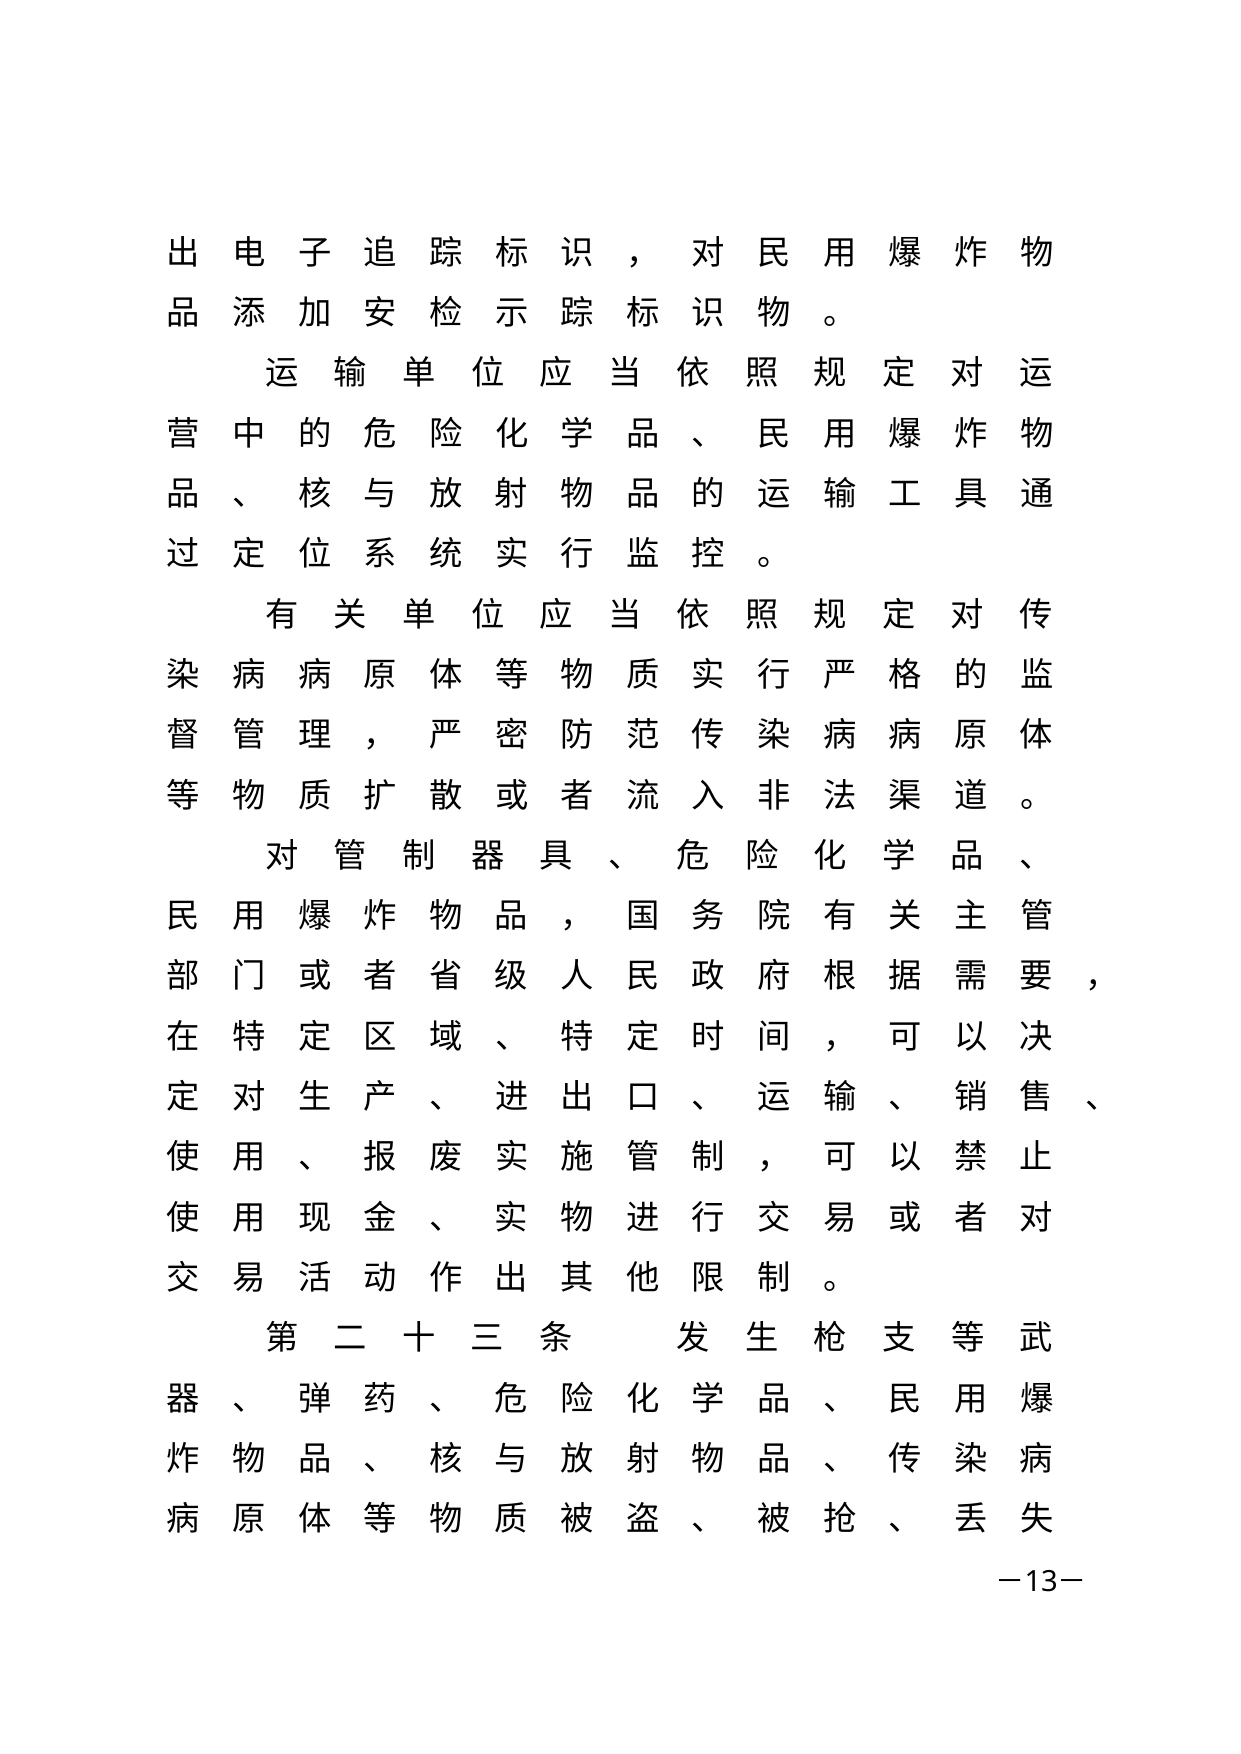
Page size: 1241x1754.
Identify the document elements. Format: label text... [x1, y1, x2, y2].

text 运输单位应当依照规定对运营中的危险化学品、民用爆炸物品、核与放射物品的运输工具通过定位系统实行监控。 [167, 340, 1085, 581]
text 有关单位应当依照规定对传染病病原体等物质实行严格的监督管理，严密防范传染病病原体等物质扩散或者流入非法渠道。 [167, 581, 1085, 823]
text 对管制器具、危险化学品、民用爆炸物品，国务院有关主管部门或者省级人民政府根据需要，在特定区域、特定时间，可以决定对生产、进出口、运输、销售、使用、报废实施管制，可以禁止使用现金、实物进行交易或者对交易活动作出其他限制。 [167, 823, 1085, 1305]
text 第二十三条 发生枪支等武器、弹药、危险化学品、民用爆炸物品、核与放射物品、传染病病原体等物质被盗、被抢、丢失或者其他流失的情形，案发单位应当立即采取必要的控制措施，并立即向公安机关报告，同时依照规定向有关主管部门报告。公安机关接到报告后，应当及时开展调查。有关主管部门应当配合公安机关开展工作。 [167, 1305, 1085, 1546]
text 第二十二条 生产和进口单位应当依照规定对枪支等武器、弹药、管制器具、危险化学品、民用爆炸物品、核与放射物品作出电子追踪标识，对民用爆炸物品添加安检示踪标识物。 [167, 219, 1085, 340]
